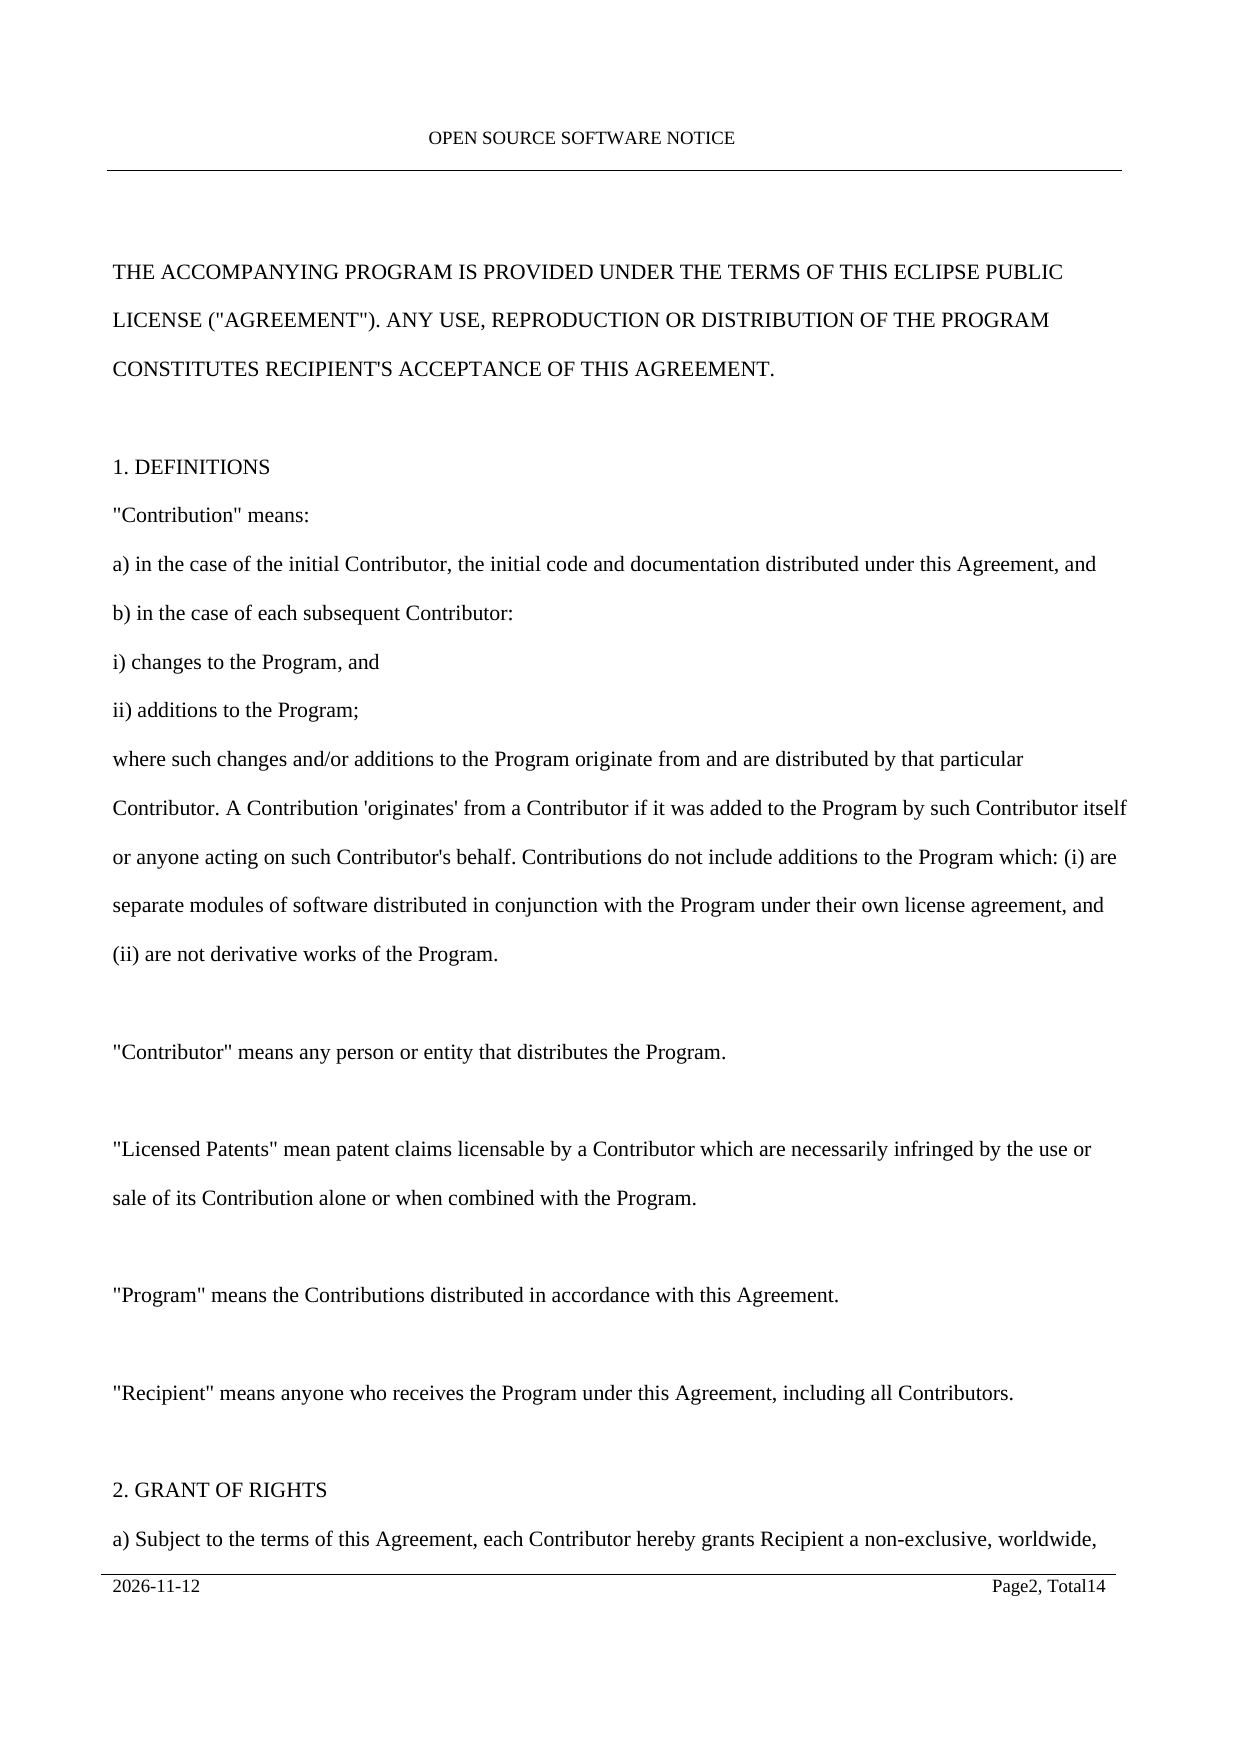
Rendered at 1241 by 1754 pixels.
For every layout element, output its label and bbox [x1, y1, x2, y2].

text [112, 206, 1128, 1555]
